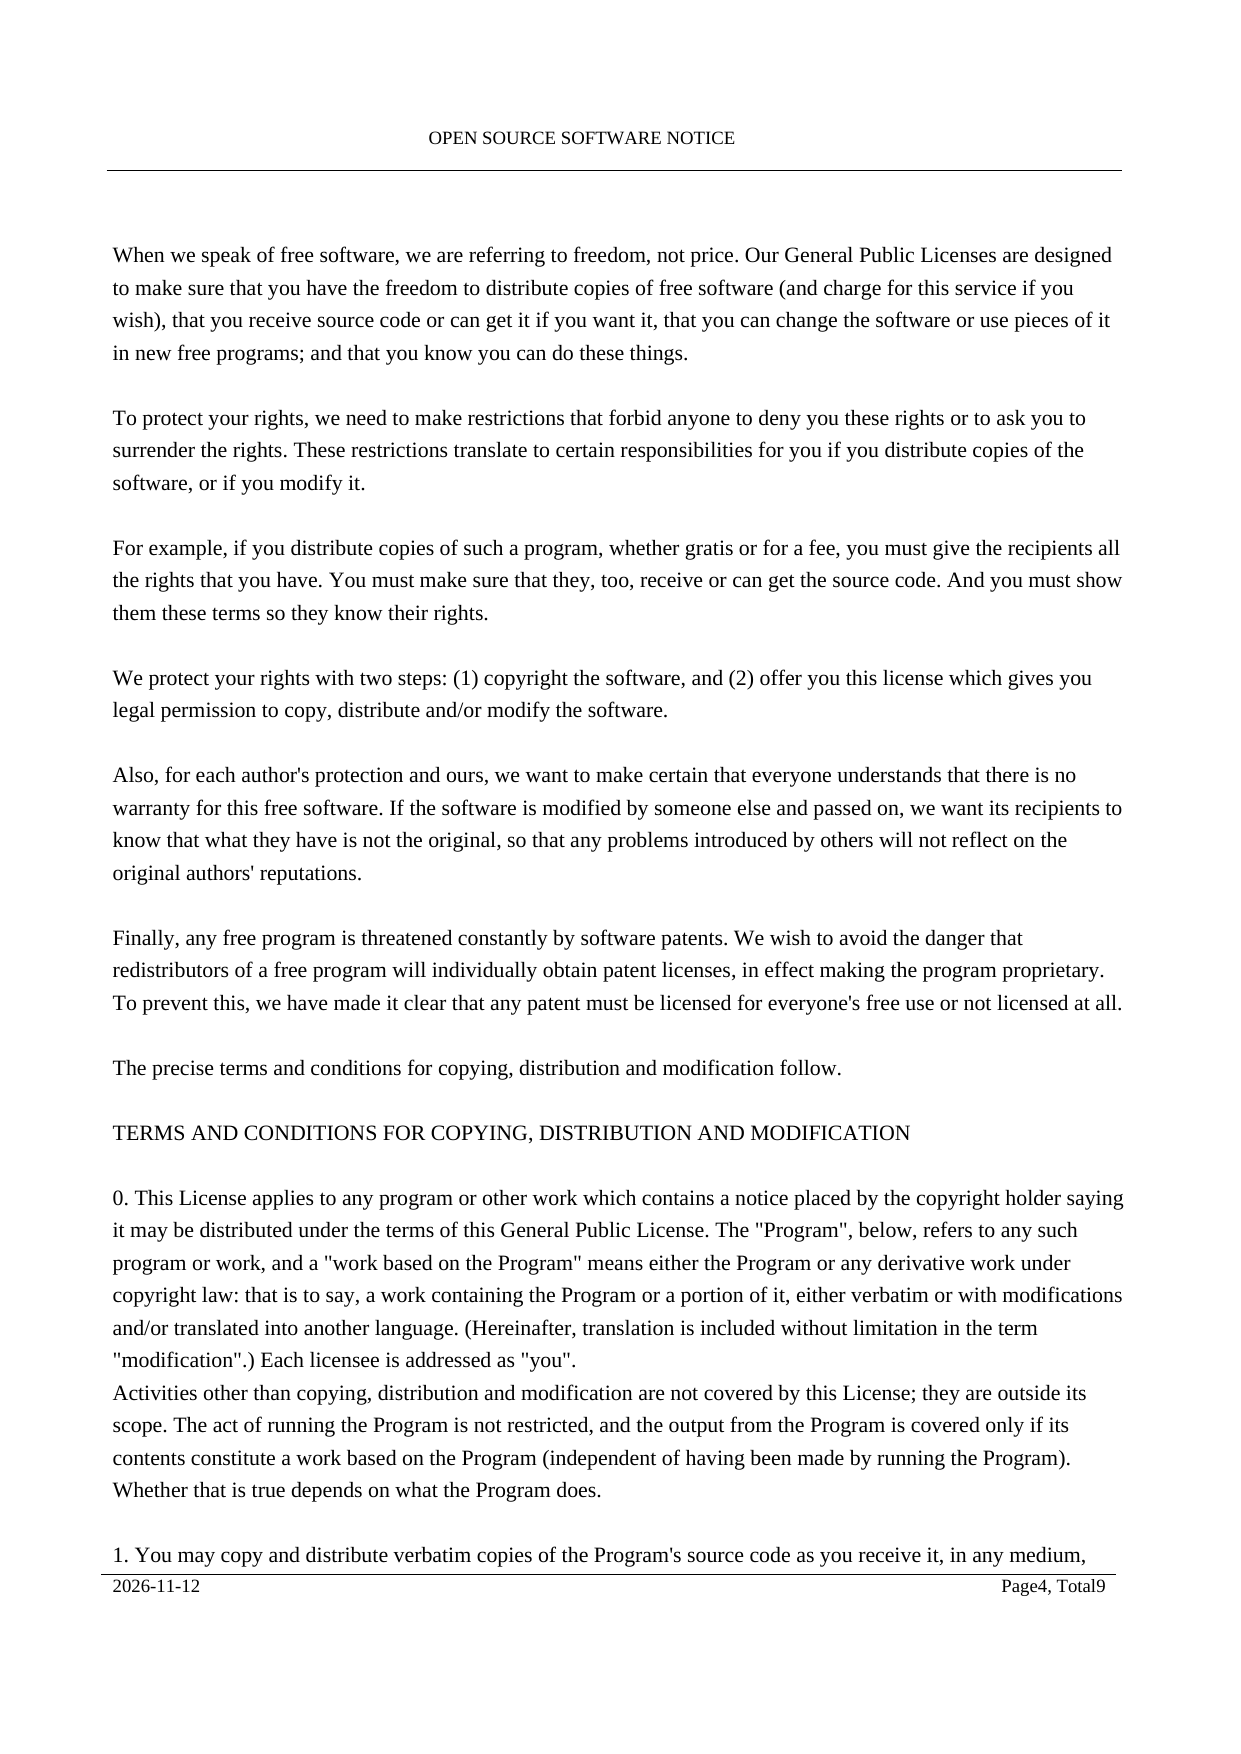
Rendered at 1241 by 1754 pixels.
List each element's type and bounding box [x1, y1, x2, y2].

text [112, 206, 1128, 1571]
